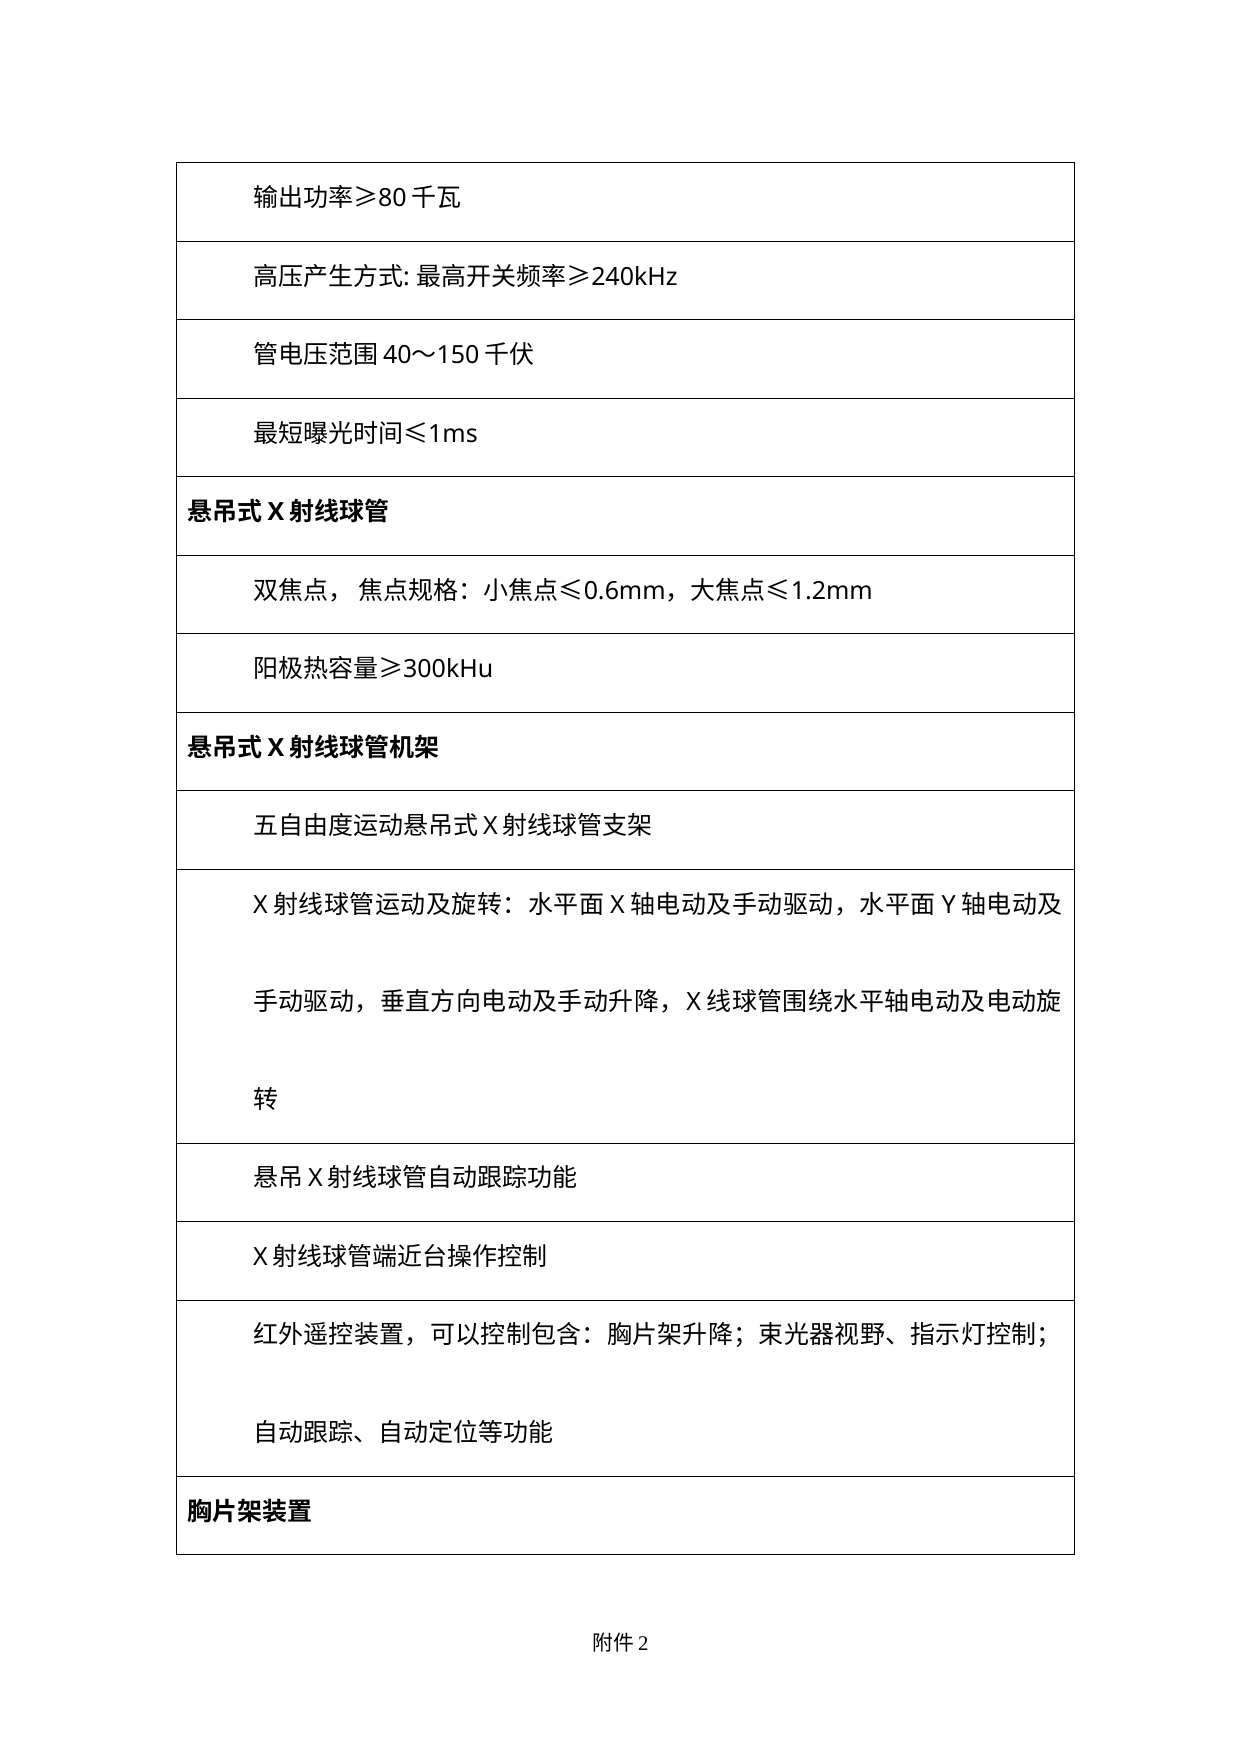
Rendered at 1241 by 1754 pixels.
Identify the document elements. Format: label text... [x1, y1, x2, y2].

table_cell 悬吊式X射线球管机架 [177, 713, 1074, 790]
table_cell 阳极热容量≥300kHu [177, 634, 1074, 712]
table_cell 双焦点， 焦点规格：小焦点≤0.6mm，大焦点≤1.2mm [177, 556, 1074, 633]
table_cell X射线球管运动及旋转：水平面X轴电动及手动驱动，水平面Y轴电动及手动驱动，垂直方向电动及手动升降，X线球管围绕水平轴电动及电动旋转 [177, 870, 1074, 1142]
table_cell X射线球管端近台操作控制 [177, 1222, 1074, 1299]
table_cell 红外遥控装置，可以控制包含：胸片架升降；束光器视野、指示灯控制；自动跟踪、自动定位等功能 [177, 1301, 1074, 1476]
table_cell 输出功率≥80千瓦 [177, 163, 1074, 241]
table_cell 管电压范围40～150千伏 [177, 320, 1074, 398]
table_cell 悬吊X射线球管自动跟踪功能 [177, 1144, 1074, 1221]
table_cell 胸片架装置 [177, 1477, 1074, 1554]
table_cell 最短曝光时间≤1ms [177, 399, 1074, 476]
table_cell 悬吊式X射线球管 [177, 477, 1074, 555]
table_cell 高压产生方式: 最高开关频率≥240kHz [177, 242, 1074, 319]
table_cell 五自由度运动悬吊式X射线球管支架 [177, 791, 1074, 869]
